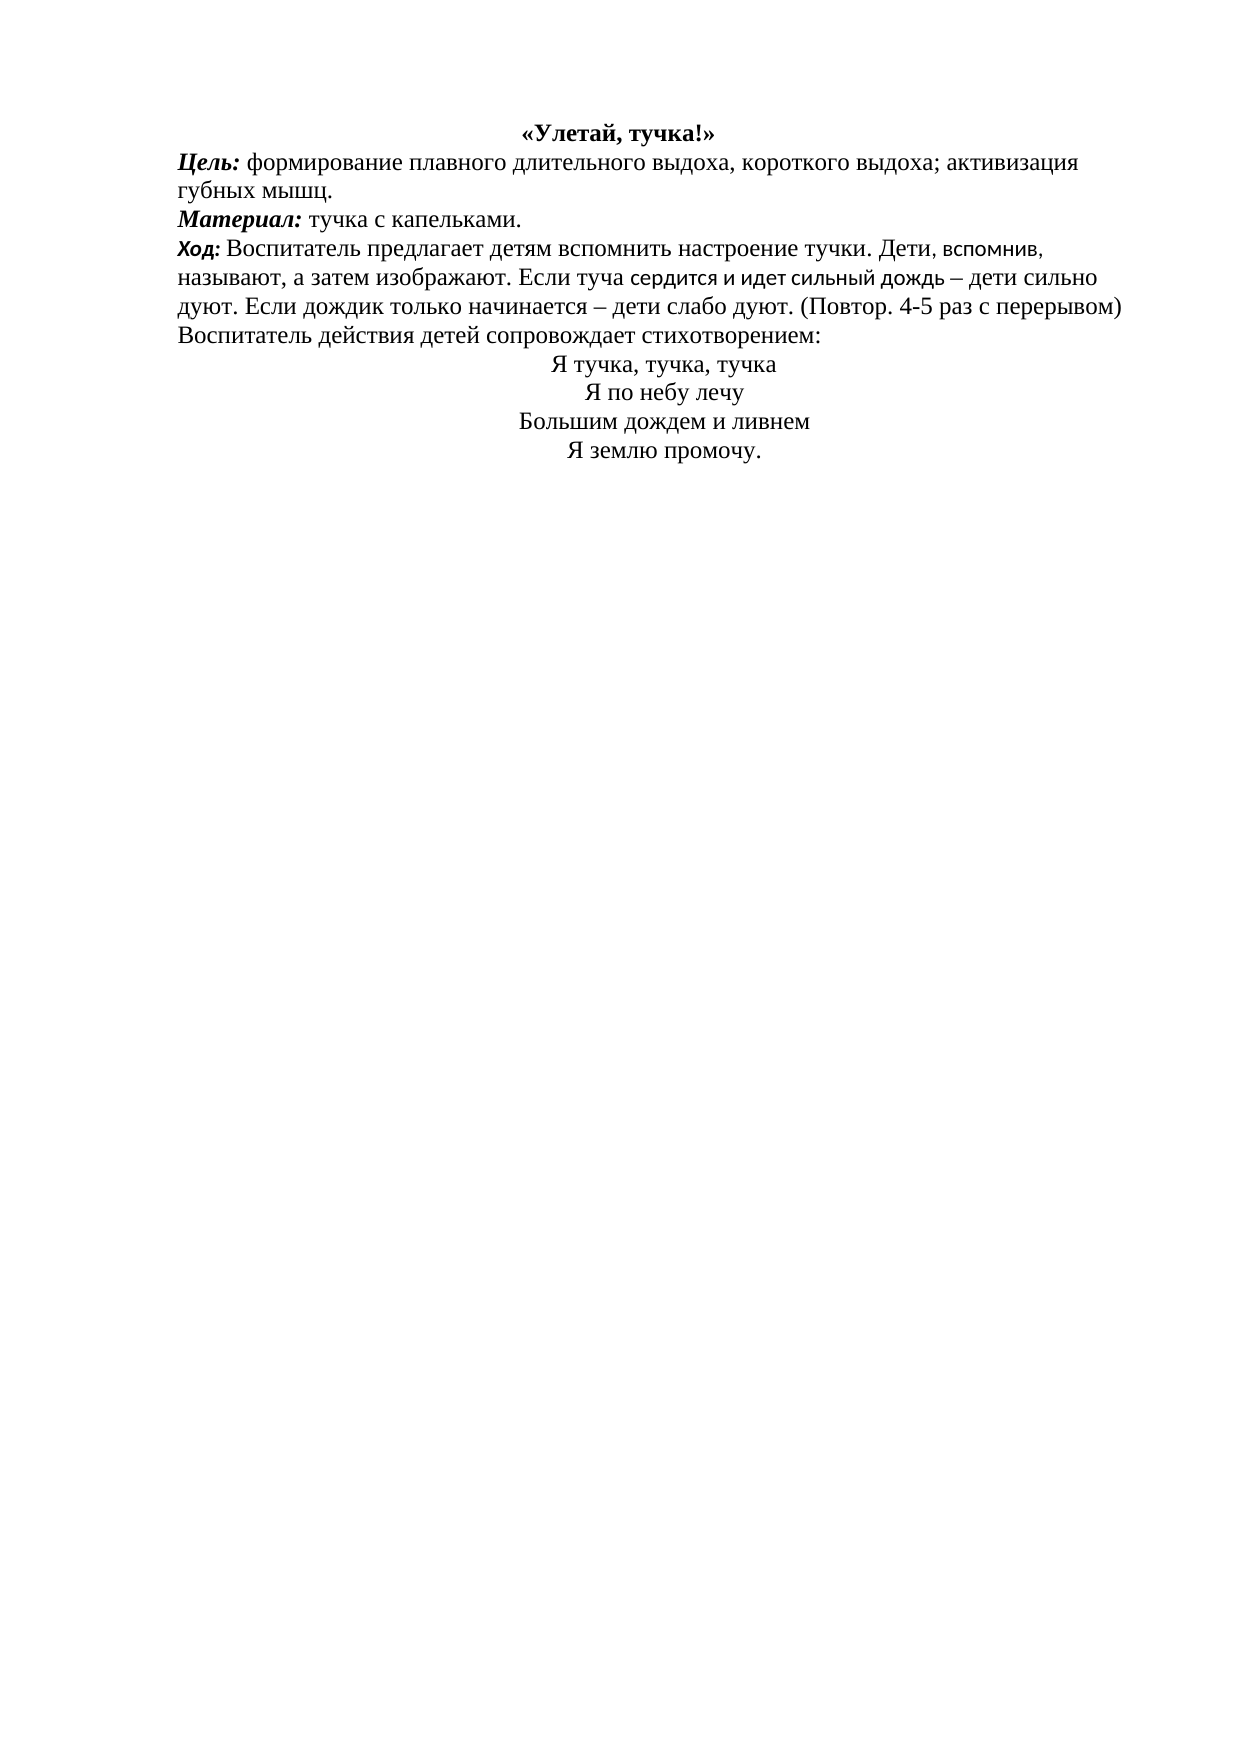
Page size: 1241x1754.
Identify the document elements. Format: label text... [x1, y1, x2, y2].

text Я землю промочу. [177, 435, 1152, 464]
text Я по небу лечу [177, 377, 1152, 406]
text Цель: формирование плавного длительного выдоха, короткого выдоха; активизация губных мышц. [333, 147, 1152, 204]
text Воспитатель действия детей сопровождает стихотворением: [177, 320, 1152, 349]
text Большим дождем и ливнем [177, 406, 1152, 435]
text Материал: тучка с капельками. [177, 204, 1152, 233]
text Ход: Воспитатель предлагает детям вспомнить настроение тучки. Дети, вспомнив, называют, а затем изображают. Если туча сердится и идет сильный дождь – дети сильно дуют. Если дождик только начинается – дети слабо дуют. (Повтор. 4-5 раз с перерывом) [177, 233, 1152, 320]
text «Улетай, тучка!» [177, 118, 1152, 147]
text Я тучка, тучка, тучка [177, 349, 1152, 377]
